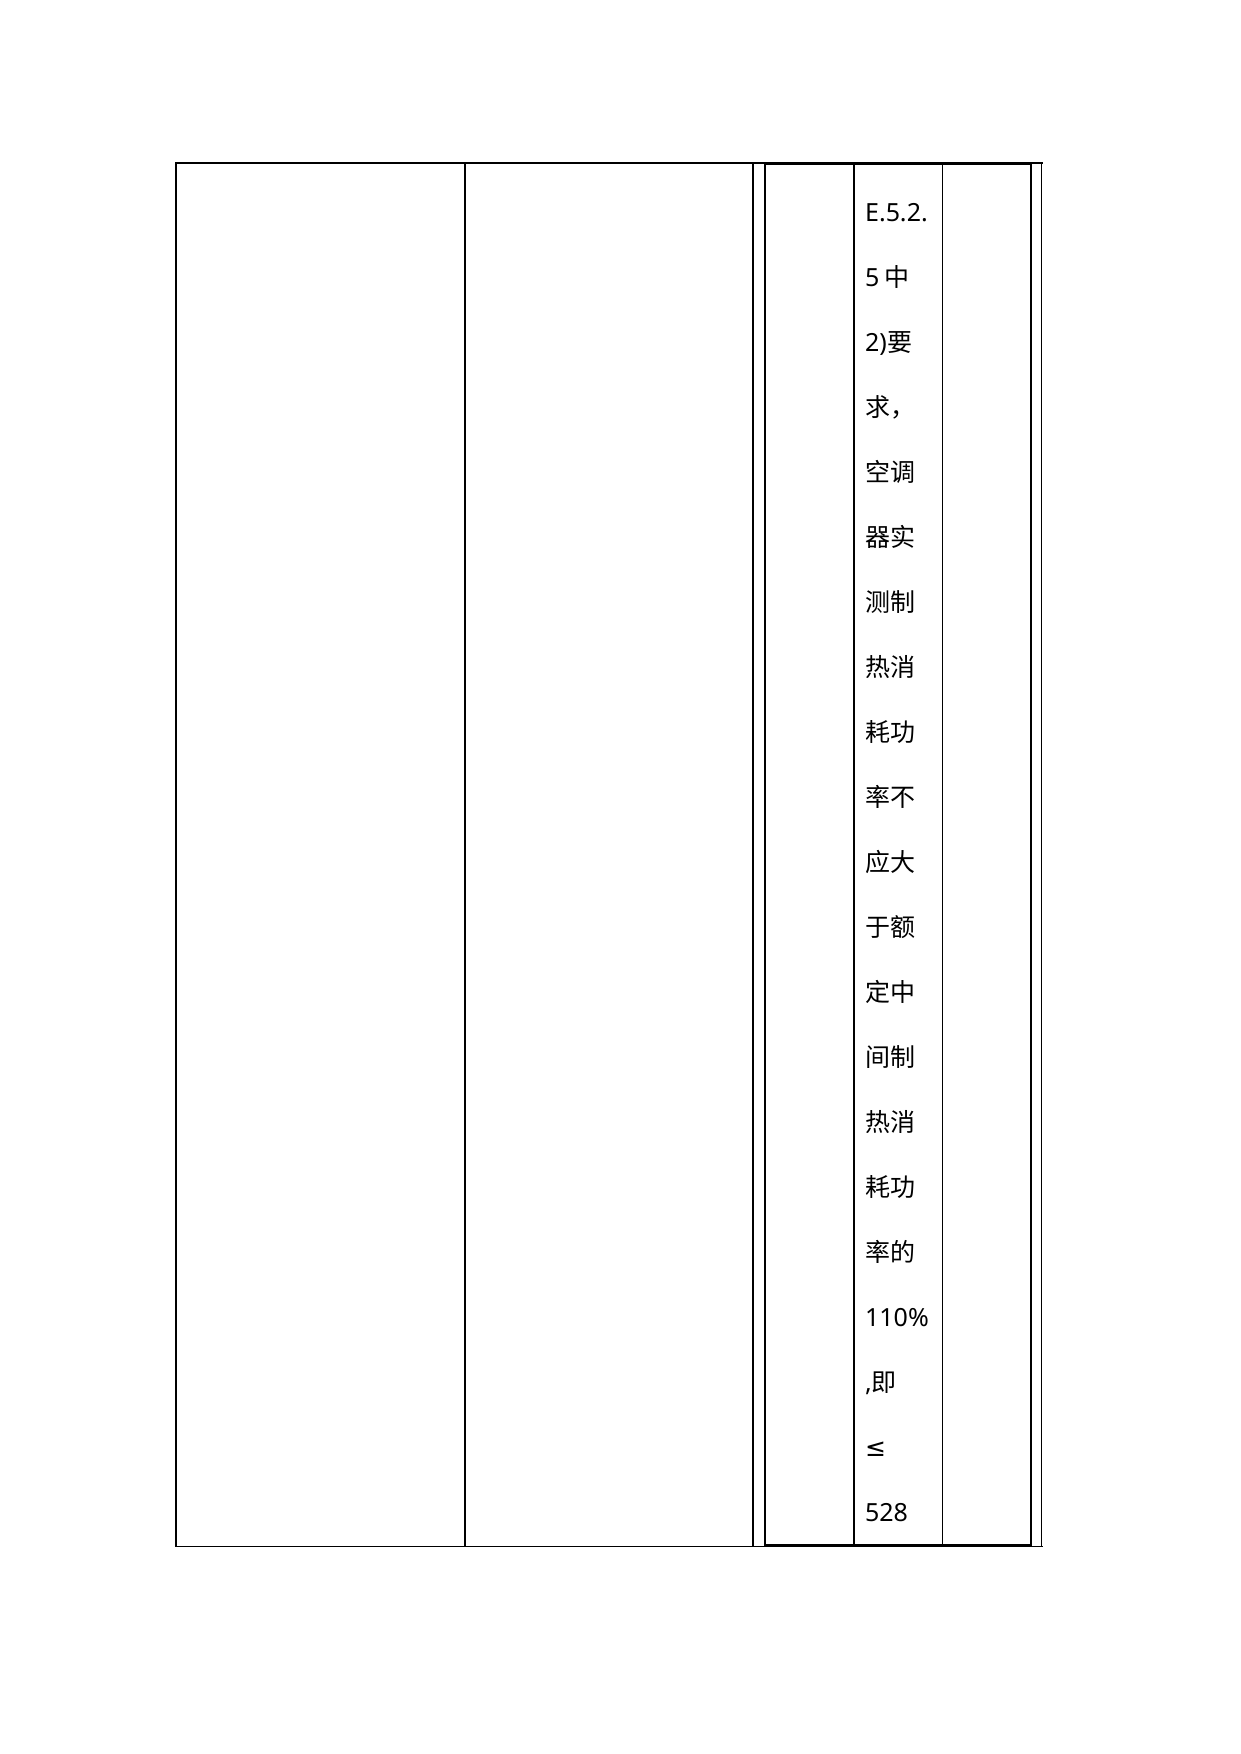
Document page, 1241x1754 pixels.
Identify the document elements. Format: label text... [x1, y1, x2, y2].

table_cell [855, 165, 942, 1544]
table_cell [943, 165, 1030, 1544]
table_cell [766, 165, 853, 1544]
table_cell [1032, 164, 1041, 1546]
table_cell [466, 164, 752, 1546]
table_cell [754, 164, 764, 1546]
table_cell 1 [177, 164, 464, 1546]
